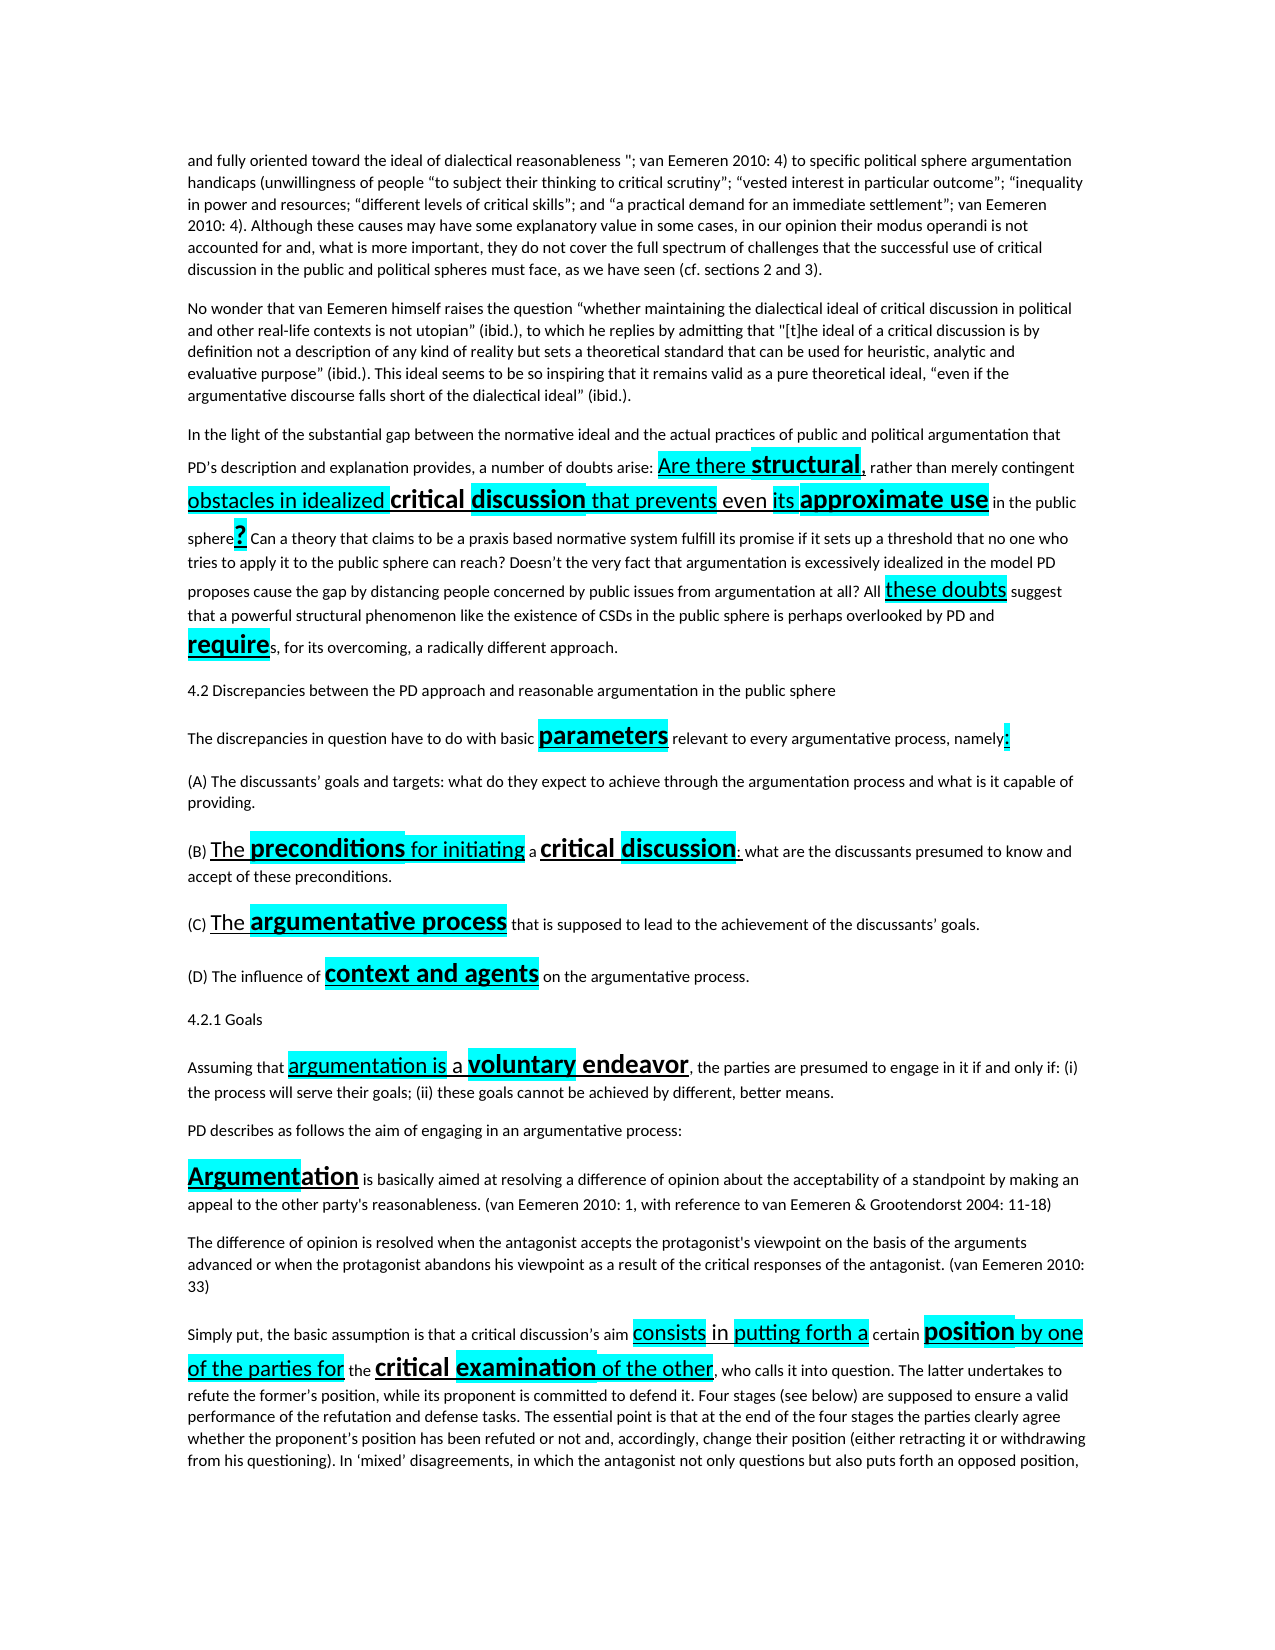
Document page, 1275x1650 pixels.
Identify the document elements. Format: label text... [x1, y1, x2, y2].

text 4.2.1 Goals [187, 1009, 1087, 1029]
text Assuming that argumentation is a voluntary endeavor, the parties are presumed to engage in it if and only if: (i) the process will serve their goals; (ii) these goals cannot be achieved by different, better means. [187, 1047, 1087, 1102]
text (A) The discussants’ goals and targets: what do they expect to achieve through the argumentation process and what is it capable of providing. [187, 771, 1087, 813]
text The difference of opinion is resolved when the antagonist accepts the protagonist's viewpoint on the basis of the arguments advanced or when the protagonist abandons his viewpoint as a result of the critical responses of the antagonist. (van Eemeren 2010: 33) [187, 1232, 1087, 1296]
text (C) The argumentative process that is supposed to lead to the achievement of the discussants’ goals. [507, 904, 1087, 937]
text (D) The influence of context and agents on the argumentative process. [187, 957, 325, 990]
text PD describes as follows the aim of engaging in an argumentative process: [187, 1121, 1087, 1141]
text (D) The influence of context and agents on the argumentative process. [539, 957, 1087, 990]
text In the light of the substantial gap between the normative ideal and the actual practices of public and political argumentation that PD’s description and explanation provides, a number of doubts arise: Are there structural, rather than merely contingent obstacles in idealized critical discussion that prevents even its approximate use in the public sphere? Can a theory that claims to be a praxis based normative system fulfill its promise if it sets up a threshold that no one who tries to apply it to the public sphere can reach? Doesn’t the very fact that argumentation is excessively idealized in the model PD proposes cause the gap by distancing people concerned by public issues from argumentation at all? All these doubts suggest that a powerful structural phenomenon like the existence of CSDs in the public sphere is perhaps overlooked by PD and requires, for its overcoming, a radically different approach. [187, 424, 1087, 661]
text 4.2 Discrepancies between the PD approach and reasonable argumentation in the public sphere [187, 680, 1087, 700]
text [187, 1314, 1087, 1471]
text (B) The preconditions for initiating a critical discussion: what are the discussants presumed to know and accept of these preconditions. [187, 831, 1087, 886]
text Argumentation is basically aimed at resolving a difference of opinion about the acceptability of a standpoint by making an appeal to the other party's reasonableness. (van Eemeren 2010: 1, with reference to van Eemeren & Grootendorst 2004: 11-18) [187, 1159, 1087, 1214]
text The discrepancies in question have to do with basic parameters relevant to every argumentative process, namely: [187, 718, 1087, 752]
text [187, 150, 1087, 280]
text No wonder that van Eemeren himself raises the question “whether maintaining the dialectical ideal of critical discussion in political and other real-life contexts is not utopian” (ibid.), to which he replies by admitting that "[t]he ideal of a critical discussion is by definition not a description of any kind of reality but sets a theoretical standard that can be used for heuristic, analytic and evaluative purpose” (ibid.). This ideal seems to be so inspiring that it remains valid as a pure theoretical ideal, “even if the argumentative discourse falls short of the dialectical ideal” (ibid.). [187, 298, 1087, 406]
